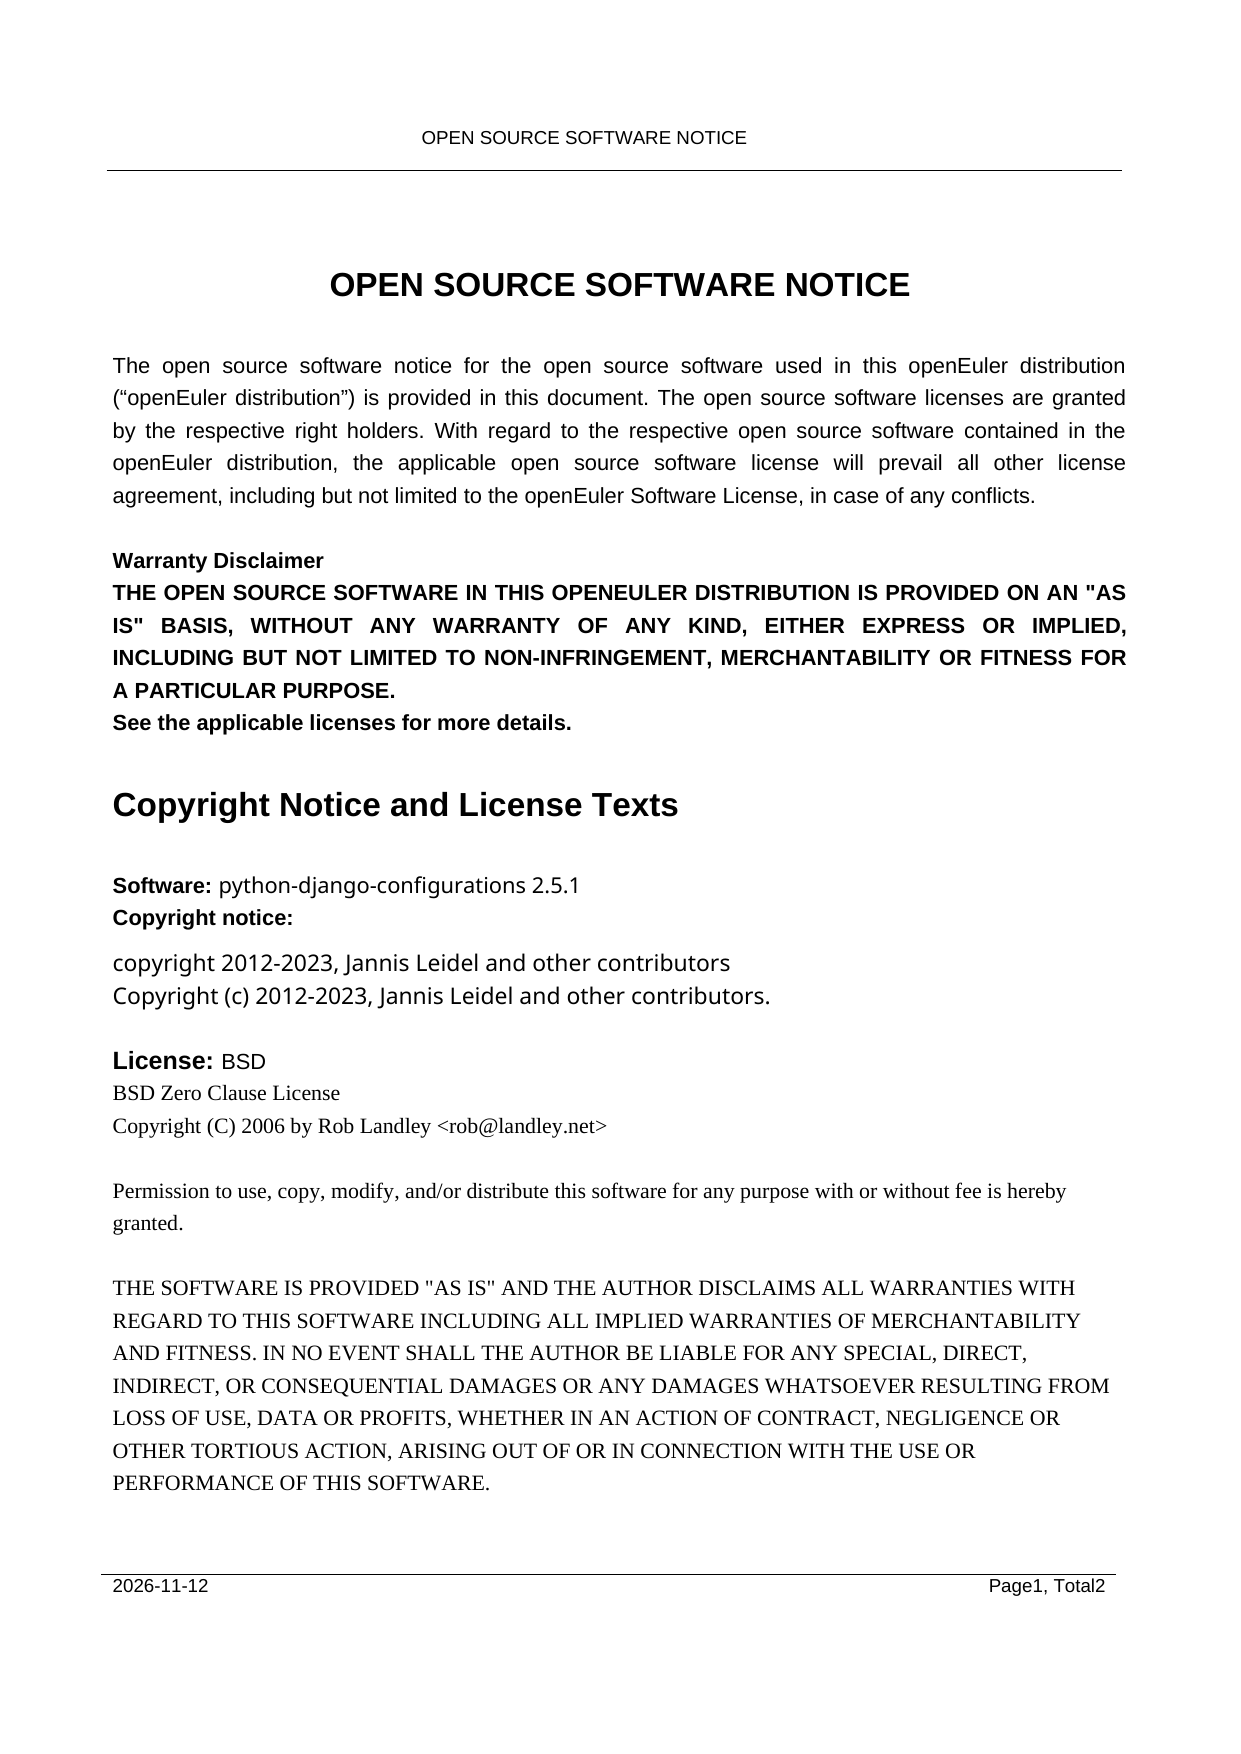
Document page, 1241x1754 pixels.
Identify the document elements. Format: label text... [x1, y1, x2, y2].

title Software: python-django-configurations 2.5.1 [112, 869, 1128, 901]
text OPEN SOURCE SOFTWARE NOTICE [112, 251, 1128, 316]
text THE OPEN SOURCE SOFTWARE IN THIS OPENEULER DISTRIBUTION IS PROVIDED ON AN "AS IS" BASIS, WITHOUT ANY WARRANTY OF ANY KIND, EITHER EXPRESS OR IMPLIED, INCLUDING BUT NOT LIMITED TO NON-INFRINGEMENT, MERCHANTABILITY OR FITNESS FOR A PARTICULAR PURPOSE. See the applicable licenses for more details. [112, 576, 1128, 739]
text License: BSD [112, 1044, 1128, 1077]
text Copyright notice: [112, 901, 1128, 934]
text BSD Zero Clause License Copyright (C) 2006 by Rob Landley <rob@landley.net> Permission to use, copy, modify, and/or distribute this software for any purpose with or without fee is hereby granted. THE SOFTWARE IS PROVIDED "AS IS" AND THE AUTHOR DISCLAIMS ALL WARRANTIES WITH REGARD TO THIS SOFTWARE INCLUDING ALL IMPLIED WARRANTIES OF MERCHANTABILITY AND FITNESS. IN NO EVENT SHALL THE AUTHOR BE LIABLE FOR ANY SPECIAL, DIRECT, INDIRECT, OR CONSEQUENTIAL DAMAGES OR ANY DAMAGES WHATSOEVER RESULTING FROM LOSS OF USE, DATA OR PROFITS, WHETHER IN AN ACTION OF CONTRACT, NEGLIGENCE OR OTHER TORTIOUS ACTION, ARISING OUT OF OR IN CONNECTION WITH THE USE OR PERFORMANCE OF THIS SOFTWARE. [112, 1077, 1128, 1532]
text Warranty Disclaimer [112, 544, 1128, 576]
text Copyright Notice and License Texts [112, 771, 1128, 836]
text copyright 2012-2023, Jannis Leidel and other contributors Copyright (c) 2012-2023, Jannis Leidel and other contributors. [112, 947, 1128, 1044]
text The open source software notice for the open source software used in this openEuler distribution (“openEuler distribution”) is provided in this document. The open source software licenses are granted by the respective right holders. With regard to the respective open source software contained in the openEuler distribution, the applicable open source software license will prevail all other license agreement, including but not limited to the openEuler Software License, in case of any conflicts. [112, 349, 1128, 511]
